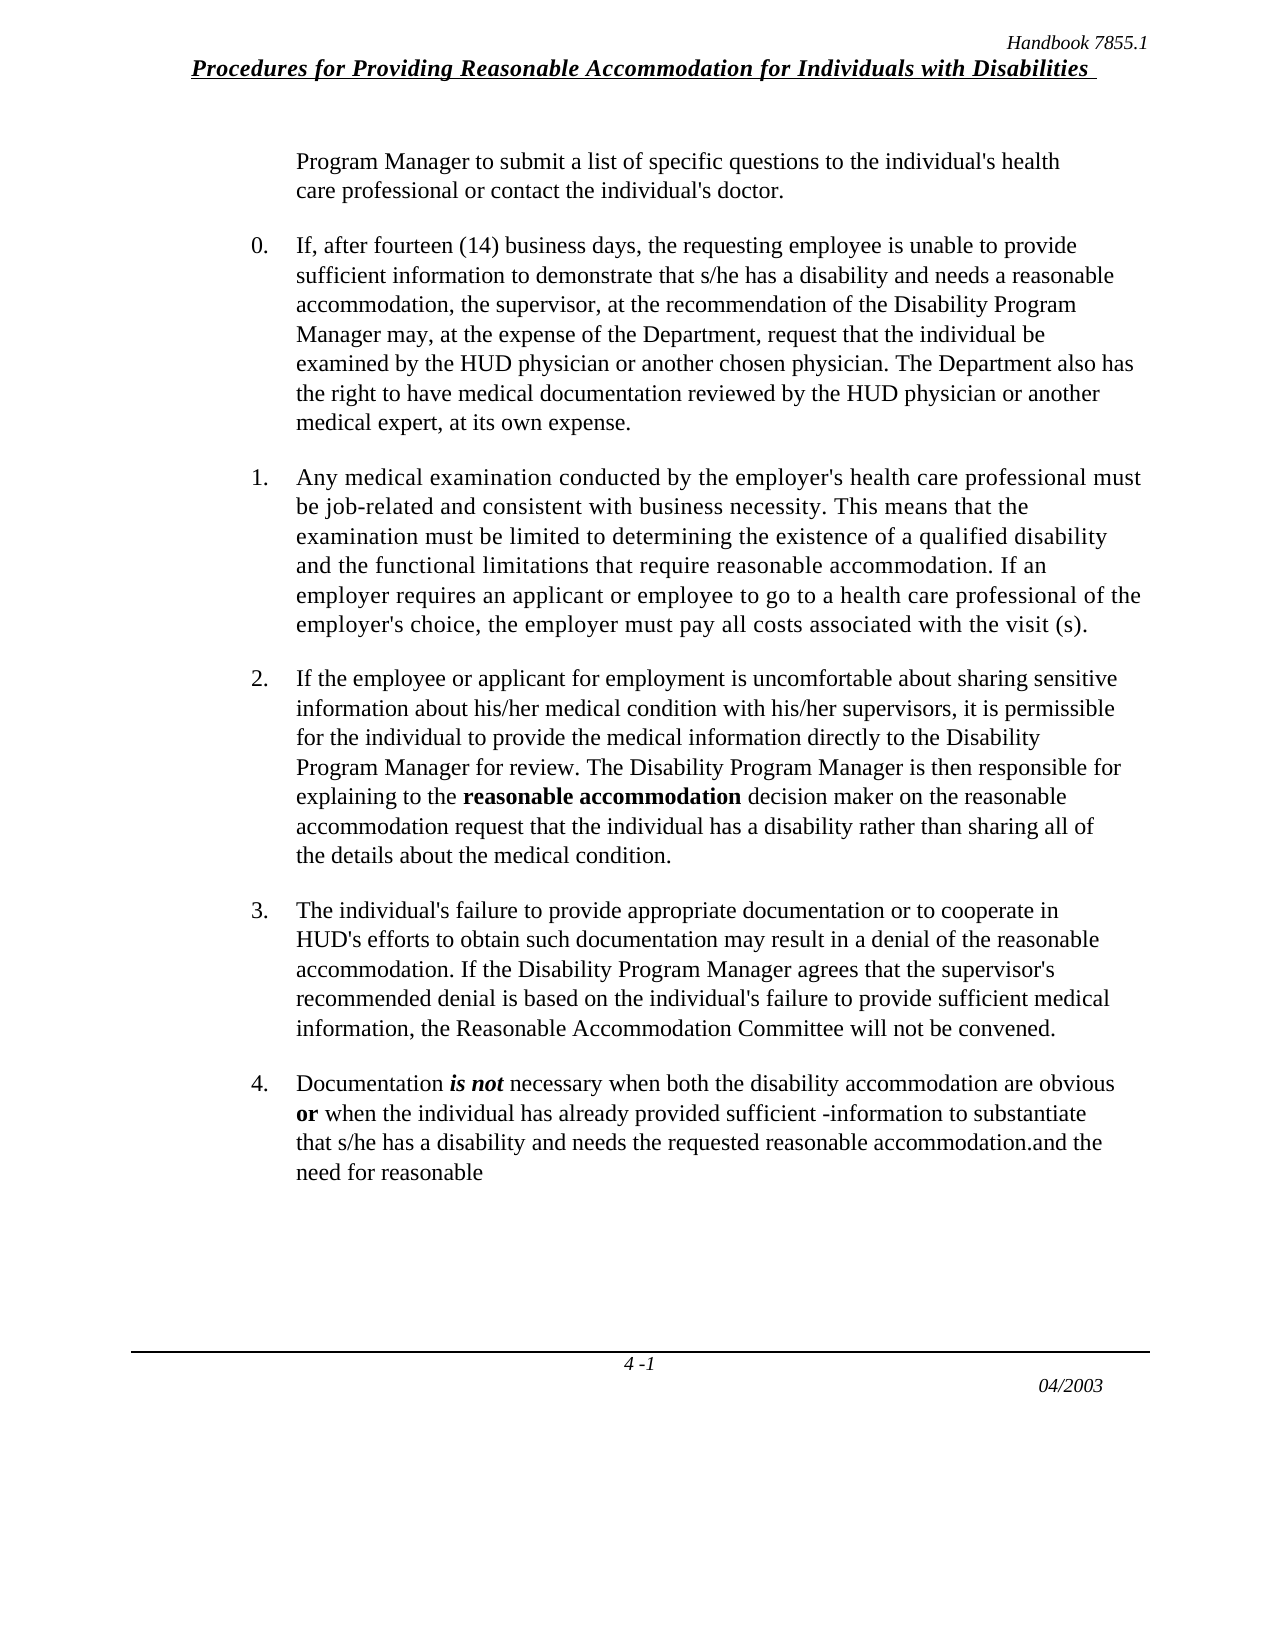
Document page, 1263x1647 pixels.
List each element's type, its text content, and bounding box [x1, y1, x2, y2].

text Handbook 7855.1 [131, 32, 1150, 54]
text Procedures for Providing Reasonable Accommodation for Individuals with Disabilities [131, 55, 1150, 82]
list Any medical examination conducted by the employer's health care professional must be job-related and consistent with business necessity. This means that the examination must be limited to determining the existence of a qualified disability and the functional limitations that require reasonable accommodation. If an employer requires an applicant or employee to go to a health care professional of the employer's choice, the employer must pay all costs associated with the visit (s). [251, 462, 1143, 638]
list The individual's failure to provide appropriate documentation or to cooperate in HUD's efforts to obtain such documentation may result in a denial of the reasonable accommodation. If the Disability Program Manager agrees that the supervisor's recommended denial is based on the individual's failure to provide sufficient medical information, the Reasonable Accommodation Committee will not be convened. [251, 894, 1128, 1042]
text 04/2003 [1038, 1375, 1150, 1397]
list If the employee or applicant for employment is uncomfortable about sharing sensitive information about his/her medical condition with his/her supervisors, it is permissible for the individual to provide the medical information directly to the Disability Program Manager for review. The Disability Program Manager is then responsible for explaining to the reasonable accommodation decision maker on the reasonable accommodation request that the individual has a disability rather than sharing all of the details about the medical condition. [251, 663, 1128, 869]
text 4 -1 [131, 1353, 1150, 1374]
list If, after fourteen (14) business days, the requesting employee is unable to provide sufficient information to demonstrate that s/he has a disability and needs a reasonable accommodation, the supervisor, at the recommendation of the Disability Program Manager may, at the expense of the Department, request that the individual be examined by the HUD physician or another chosen physician. The Department also has the right to have medical documentation reviewed by the HUD physician or another medical expert, at its own expense. [251, 230, 1143, 436]
text Program Manager to submit a list of specific questions to the individual's health care professional or contact the individual's doctor. [296, 146, 1105, 204]
list Documentation is not necessary when both the disability accommodation are obvious or when the individual has already provided sufficient -information to substantiate that s/he has a disability and needs the requested reasonable accommodation.and the need for reasonable [251, 1068, 1128, 1186]
